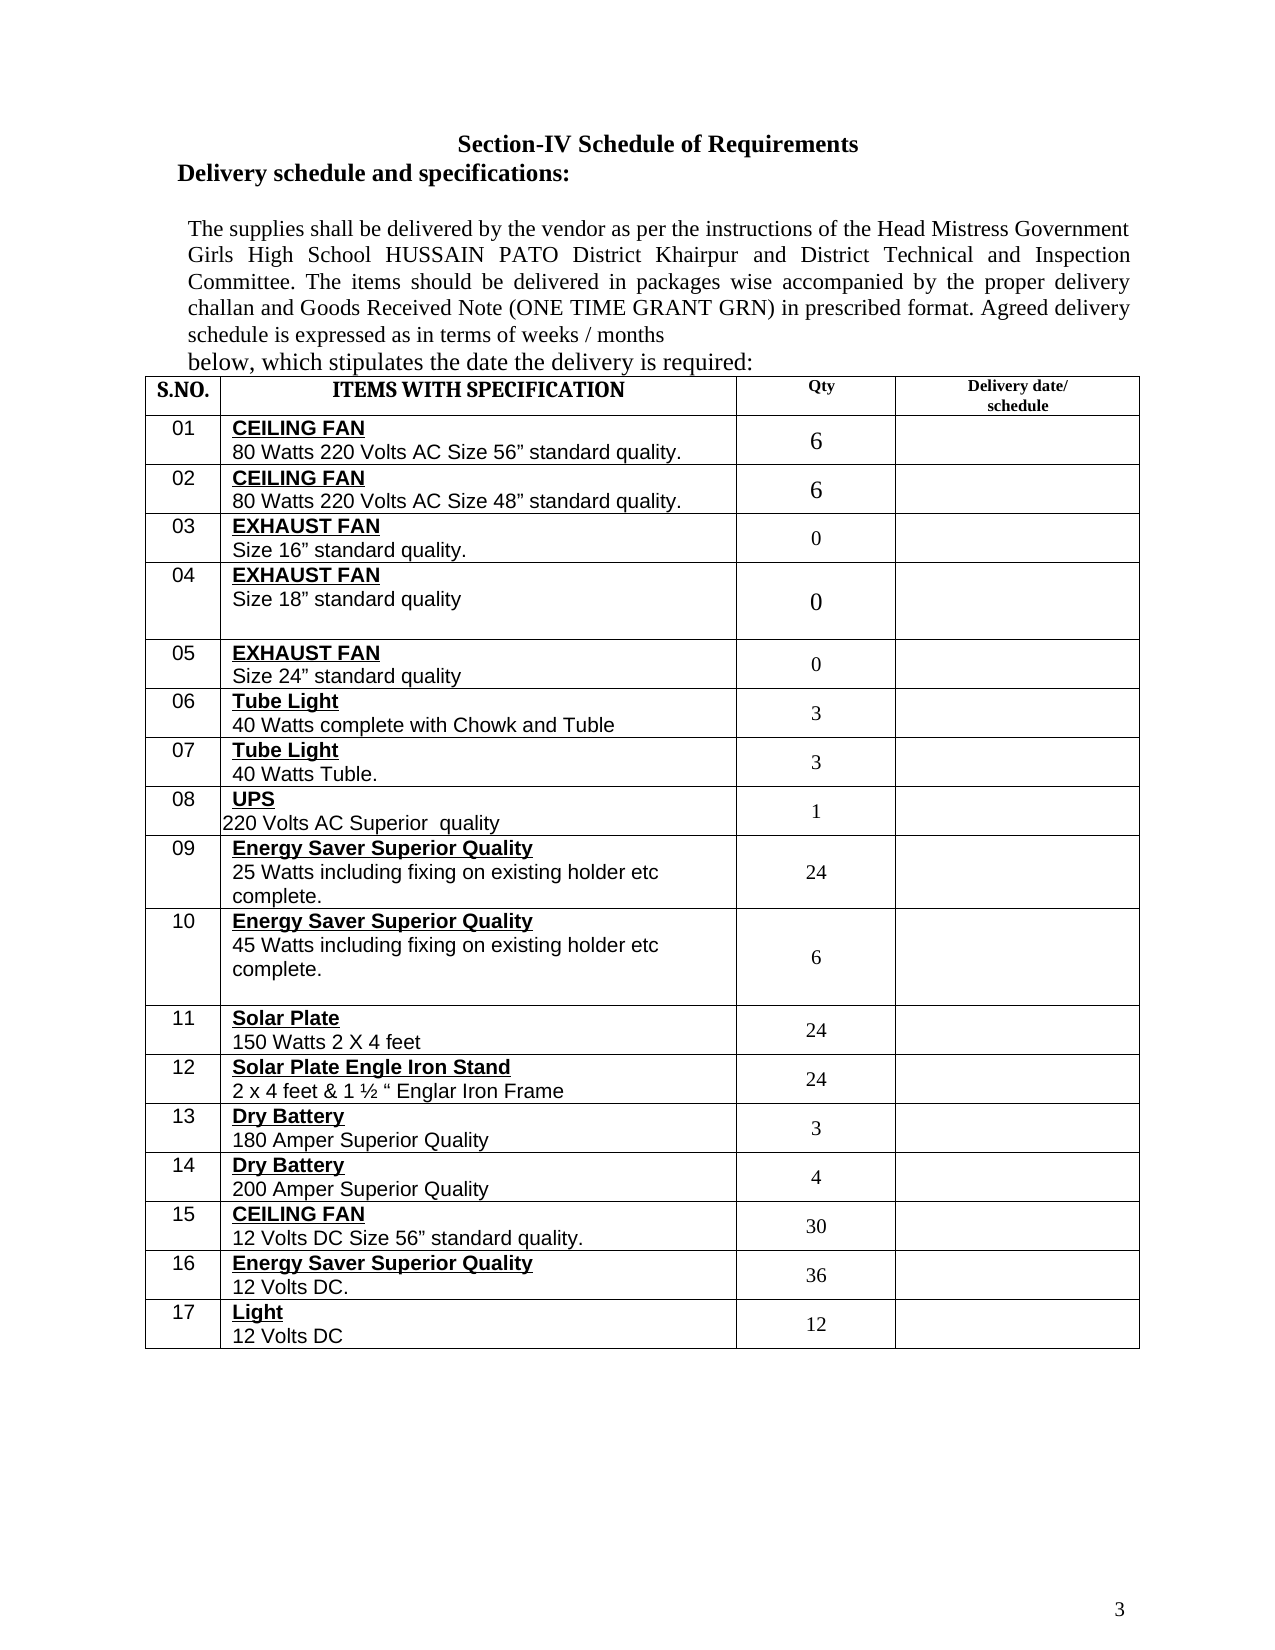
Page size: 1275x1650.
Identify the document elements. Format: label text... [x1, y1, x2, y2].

table_cell EXHAUST FAN Size 16” standard quality. [221, 514, 736, 562]
table_cell [896, 1104, 1139, 1152]
table_cell 24 [737, 836, 895, 908]
table_cell [896, 1202, 1139, 1250]
table_cell EXHAUST FAN Size 18” standard quality [221, 563, 736, 639]
table_cell 30 [737, 1202, 895, 1250]
table_cell Dry Battery 200 Amper Superior Quality [221, 1153, 736, 1201]
table_cell 1 [737, 787, 895, 835]
table_cell 04 [146, 563, 220, 639]
table_cell EXHAUST FAN Size 24” standard quality [221, 640, 736, 688]
table_cell 24 [737, 1006, 895, 1054]
table_cell [896, 465, 1139, 513]
table_header Qty [737, 377, 895, 415]
table_header S.NO. [146, 377, 220, 415]
table_cell [896, 1251, 1139, 1299]
table_cell 17 [146, 1300, 220, 1348]
table_cell [896, 836, 1139, 908]
text The supplies shall be delivered by the vendor as per the instructions of the Head Mistress Government Girls High School HUSSAIN PATO District Khairpur and District Technical and Inspection Committee. The items should be delivered in packages wise accompanied by the proper delivery challan and Goods Received Note (ONE TIME GRANT GRN) in prescribed format. Agreed delivery schedule is expressed as in terms of weeks / months [188, 215, 1130, 347]
table_cell [896, 787, 1139, 835]
table_cell Dry Battery 180 Amper Superior Quality [221, 1104, 736, 1152]
table_cell 12 [146, 1055, 220, 1103]
table_cell [896, 640, 1139, 688]
table_cell 16 [146, 1251, 220, 1299]
table_header Delivery date/ schedule [896, 377, 1139, 415]
table_cell 3 [737, 689, 895, 737]
table_cell 10 [146, 909, 220, 1005]
table_cell 12 [737, 1300, 895, 1348]
table_cell [896, 909, 1139, 1005]
table_cell 0 [737, 563, 895, 639]
table_cell 3 [737, 738, 895, 786]
table_cell Energy Saver Superior Quality 25 Watts including fixing on existing holder etc complete. [221, 836, 736, 908]
table_cell 0 [737, 514, 895, 562]
table_cell Tube Light 40 Watts Tuble. [221, 738, 736, 786]
table_cell 6 [737, 465, 895, 513]
table_cell 02 [146, 465, 220, 513]
table_cell 13 [146, 1104, 220, 1152]
table_cell [896, 563, 1139, 639]
table_cell 05 [146, 640, 220, 688]
table_cell [896, 1300, 1139, 1348]
table_cell [896, 416, 1139, 464]
table_cell CEILING FAN 80 Watts 220 Volts AC Size 56” standard quality. [221, 416, 736, 464]
table_cell [896, 1153, 1139, 1201]
table_cell 24 [737, 1055, 895, 1103]
table_cell 3 [737, 1104, 895, 1152]
table_cell [896, 1006, 1139, 1054]
table_cell [896, 1055, 1139, 1103]
table_cell [896, 689, 1139, 737]
table_header ITEMS WITH SPECIFICATION [221, 377, 736, 415]
table_cell Solar Plate 150 Watts 2 X 4 feet [221, 1006, 736, 1054]
table_cell Solar Plate Engle Iron Stand 2 x 4 feet & 1 ½ “ Englar Iron Frame [221, 1055, 736, 1103]
table_cell 01 [146, 416, 220, 464]
table_cell UPS 220 Volts AC Superior quality [221, 787, 736, 835]
text below, which stipulates the date the delivery is required: [188, 347, 1150, 376]
table_cell 06 [146, 689, 220, 737]
table_cell Tube Light 40 Watts complete with Chowk and Tuble [221, 689, 736, 737]
table_cell 6 [737, 909, 895, 1005]
table_cell 03 [146, 514, 220, 562]
table_cell 15 [146, 1202, 220, 1250]
text Section-IV Schedule of Requirements [457, 129, 1150, 158]
table_cell 11 [146, 1006, 220, 1054]
table_cell 0 [737, 640, 895, 688]
table_cell 09 [146, 836, 220, 908]
table_cell 36 [737, 1251, 895, 1299]
table_cell CEILING FAN 12 Volts DC Size 56” standard quality. [221, 1202, 736, 1250]
table_cell Energy Saver Superior Quality 45 Watts including fixing on existing holder etc complete. [221, 909, 736, 1005]
table_cell Light 12 Volts DC [221, 1300, 736, 1348]
table_cell 07 [146, 738, 220, 786]
table_cell [896, 514, 1139, 562]
table_cell [896, 738, 1139, 786]
text Delivery schedule and specifications: [177, 158, 1150, 187]
table_cell Energy Saver Superior Quality 12 Volts DC. [221, 1251, 736, 1299]
table_cell 14 [146, 1153, 220, 1201]
table_cell CEILING FAN 80 Watts 220 Volts AC Size 48” standard quality. [221, 465, 736, 513]
table_cell 4 [737, 1153, 895, 1201]
table_cell 6 [737, 416, 895, 464]
table_cell 08 [146, 787, 220, 835]
